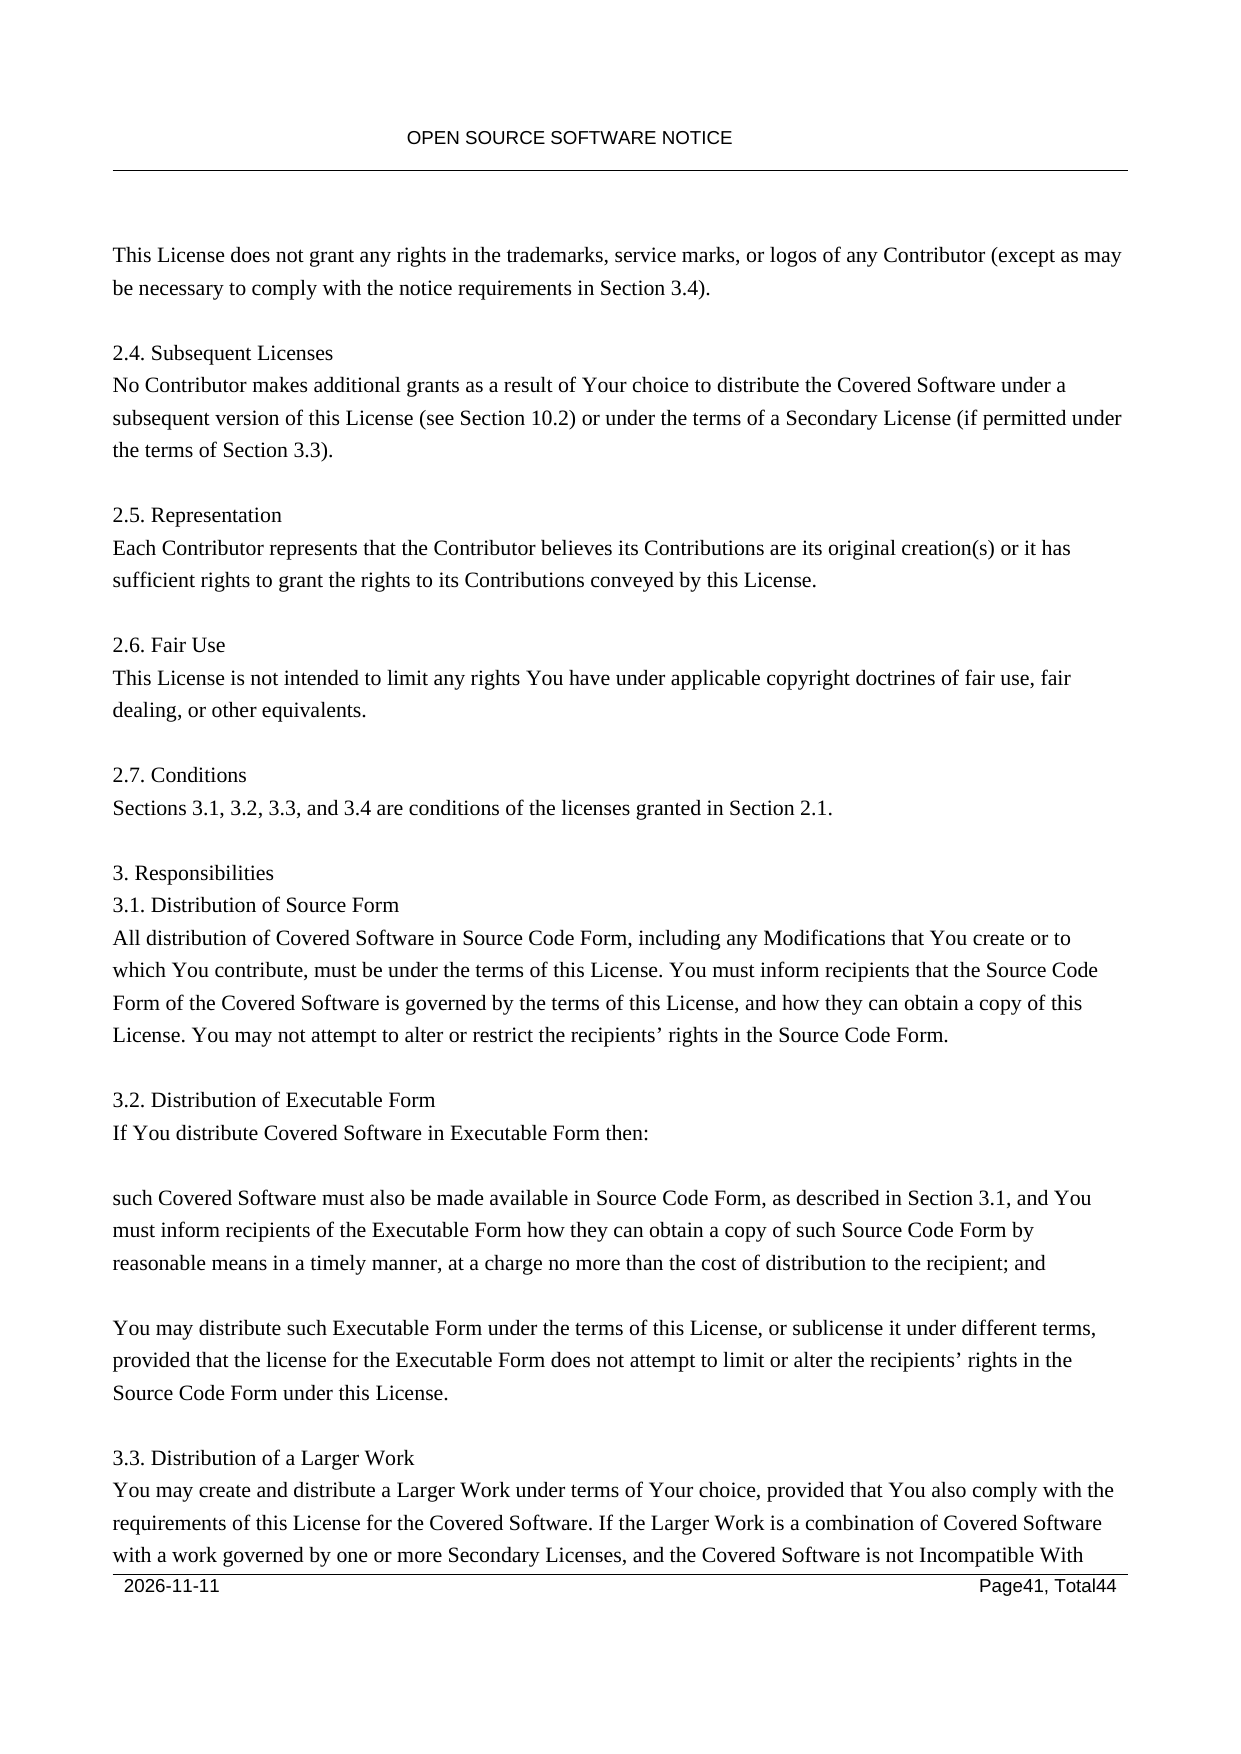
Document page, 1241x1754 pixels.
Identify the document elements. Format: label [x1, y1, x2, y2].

text [112, 206, 1128, 1571]
